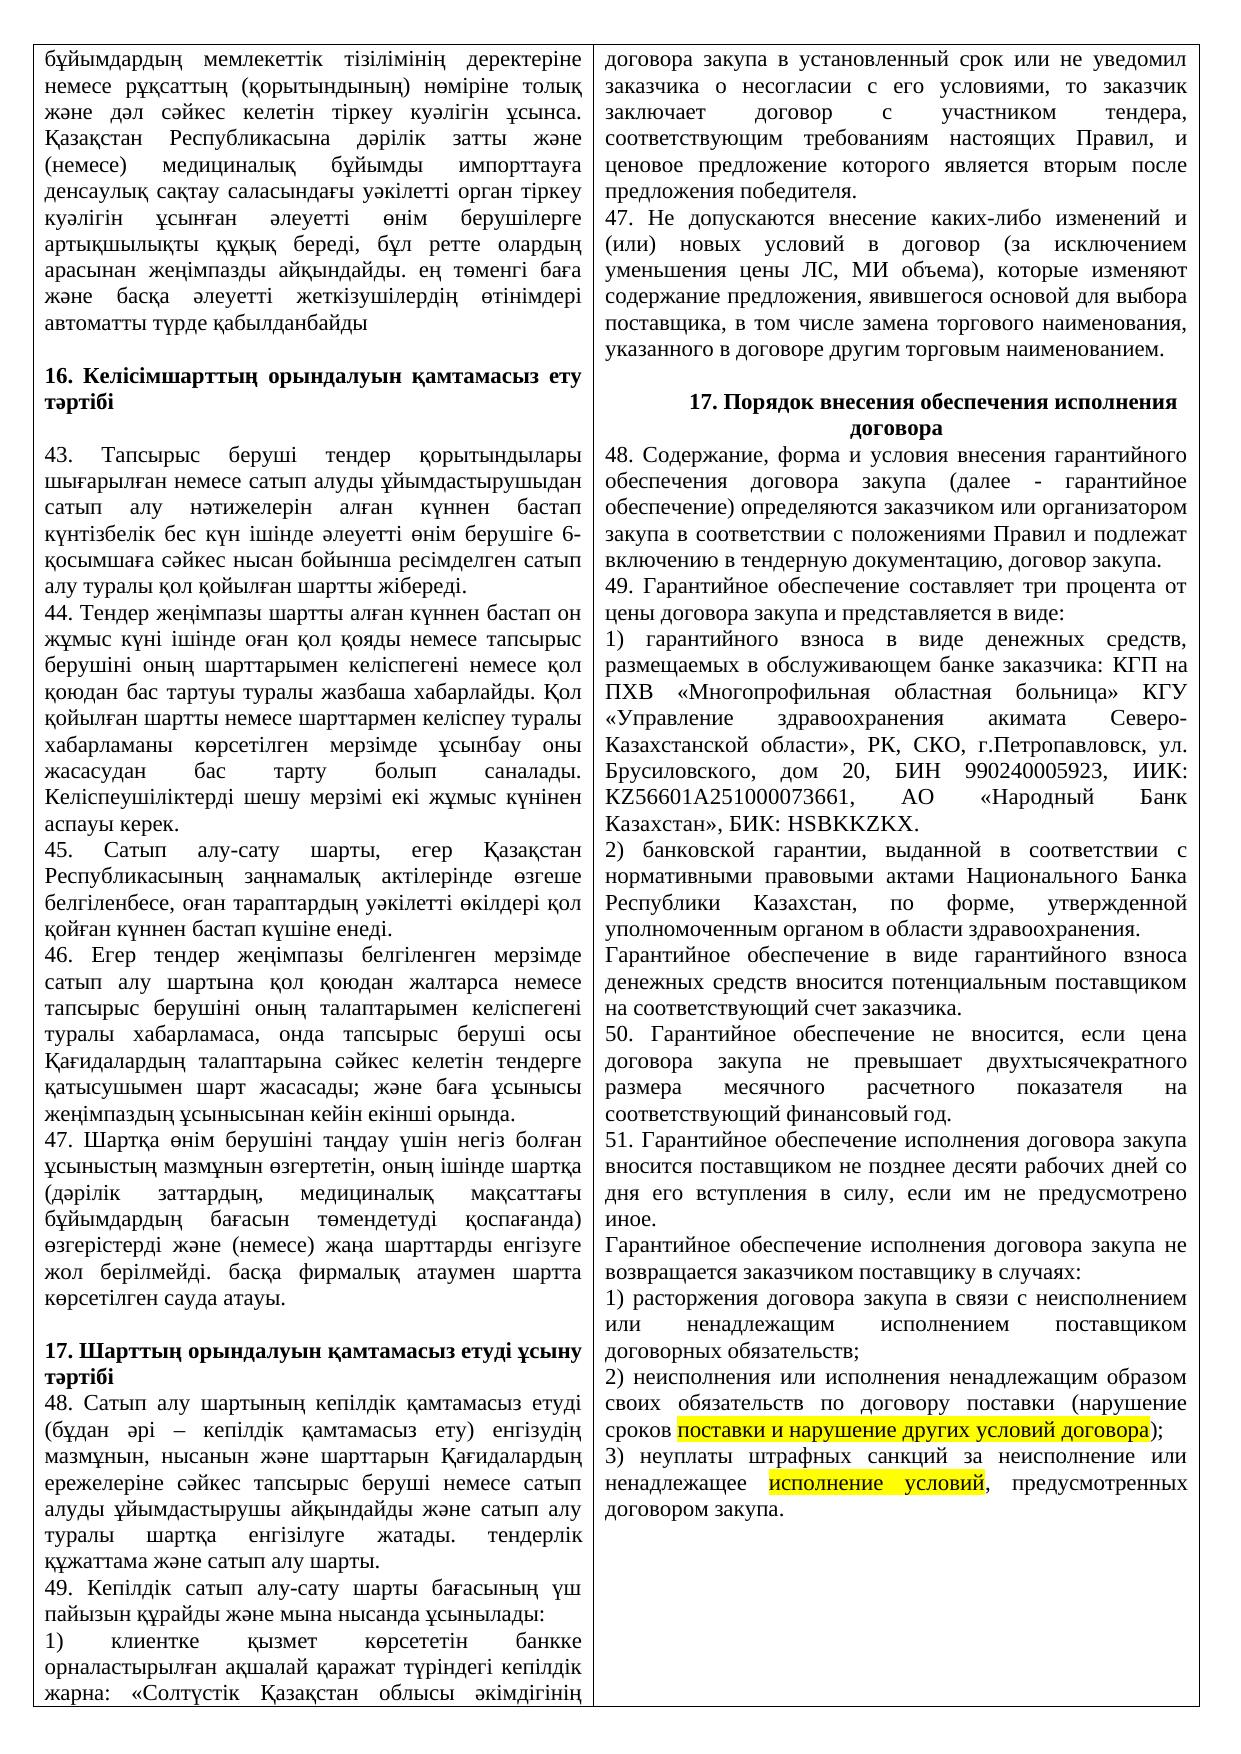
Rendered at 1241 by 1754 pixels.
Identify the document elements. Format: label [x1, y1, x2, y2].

table_header [594, 45, 1199, 1706]
table_header [34, 45, 593, 1706]
